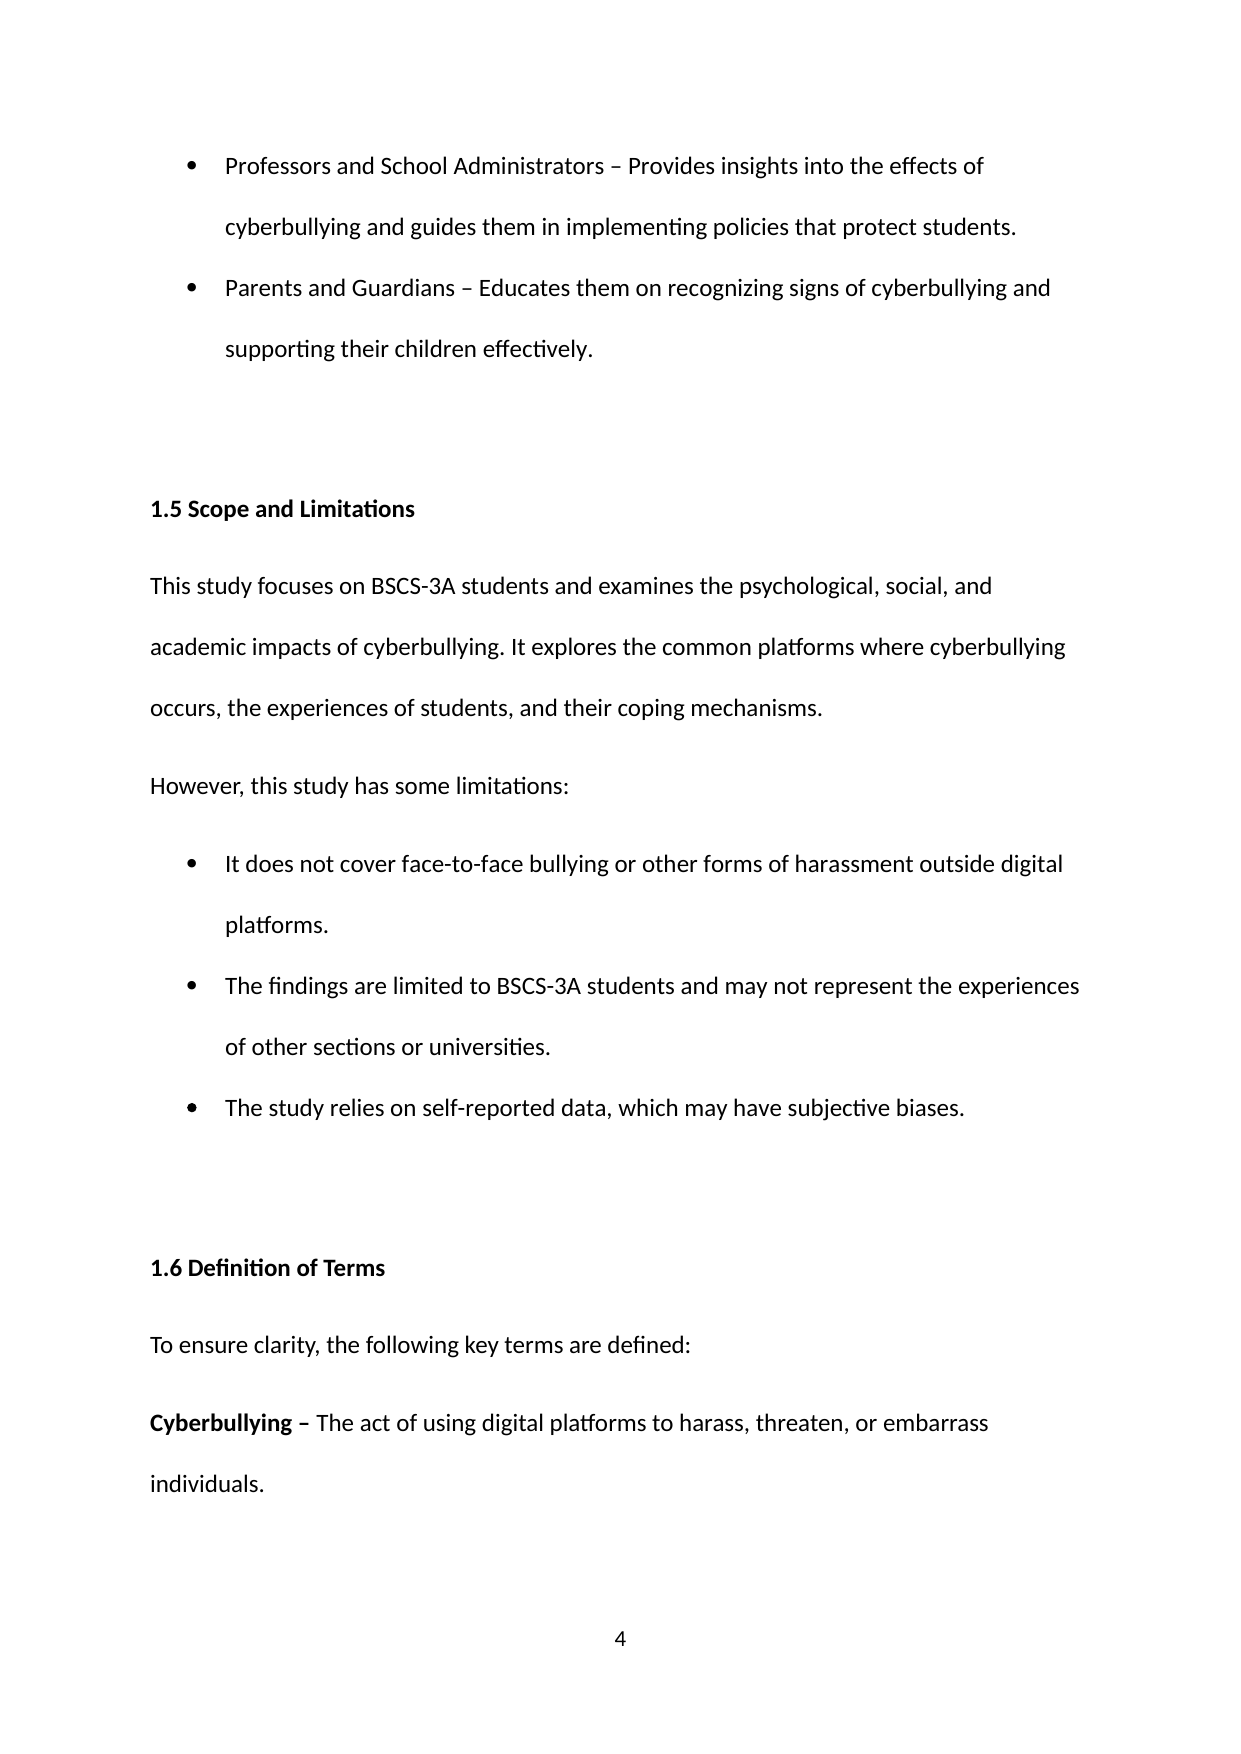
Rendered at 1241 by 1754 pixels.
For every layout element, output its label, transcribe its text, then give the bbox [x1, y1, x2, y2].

text To ensure clarity, the following key terms are defined: [150, 1329, 1090, 1360]
list It does not cover face-to-face bullying or other forms of harassment outside digital platforms. [187, 848, 1090, 939]
list Parents and Guardians – Educates them on recognizing signs of cyberbullying and supporting their children effectively. [187, 272, 1090, 364]
list The study relies on self-reported data, which may have subjective biases. [187, 1092, 1090, 1123]
list Professors and School Administrators – Provides insights into the effects of cyberbullying and guides them in implementing policies that protect students. [187, 150, 1090, 242]
text However, this study has some limitations: [150, 770, 1090, 801]
text 1.5 Scope and Limitations [150, 493, 1090, 523]
text This study focuses on BSCS-3A students and examines the psychological, social, and academic impacts of cyberbullying. It explores the common platforms where cyberbullying occurs, the experiences of students, and their coping mechanisms. [150, 570, 1090, 723]
text 1.6 Definition of Terms [150, 1252, 1090, 1282]
text Cyberbullying – The act of using digital platforms to harass, threaten, or embarrass individuals. [150, 1407, 1090, 1499]
list The findings are limited to BSCS-3A students and may not represent the experiences of other sections or universities. [187, 970, 1090, 1062]
